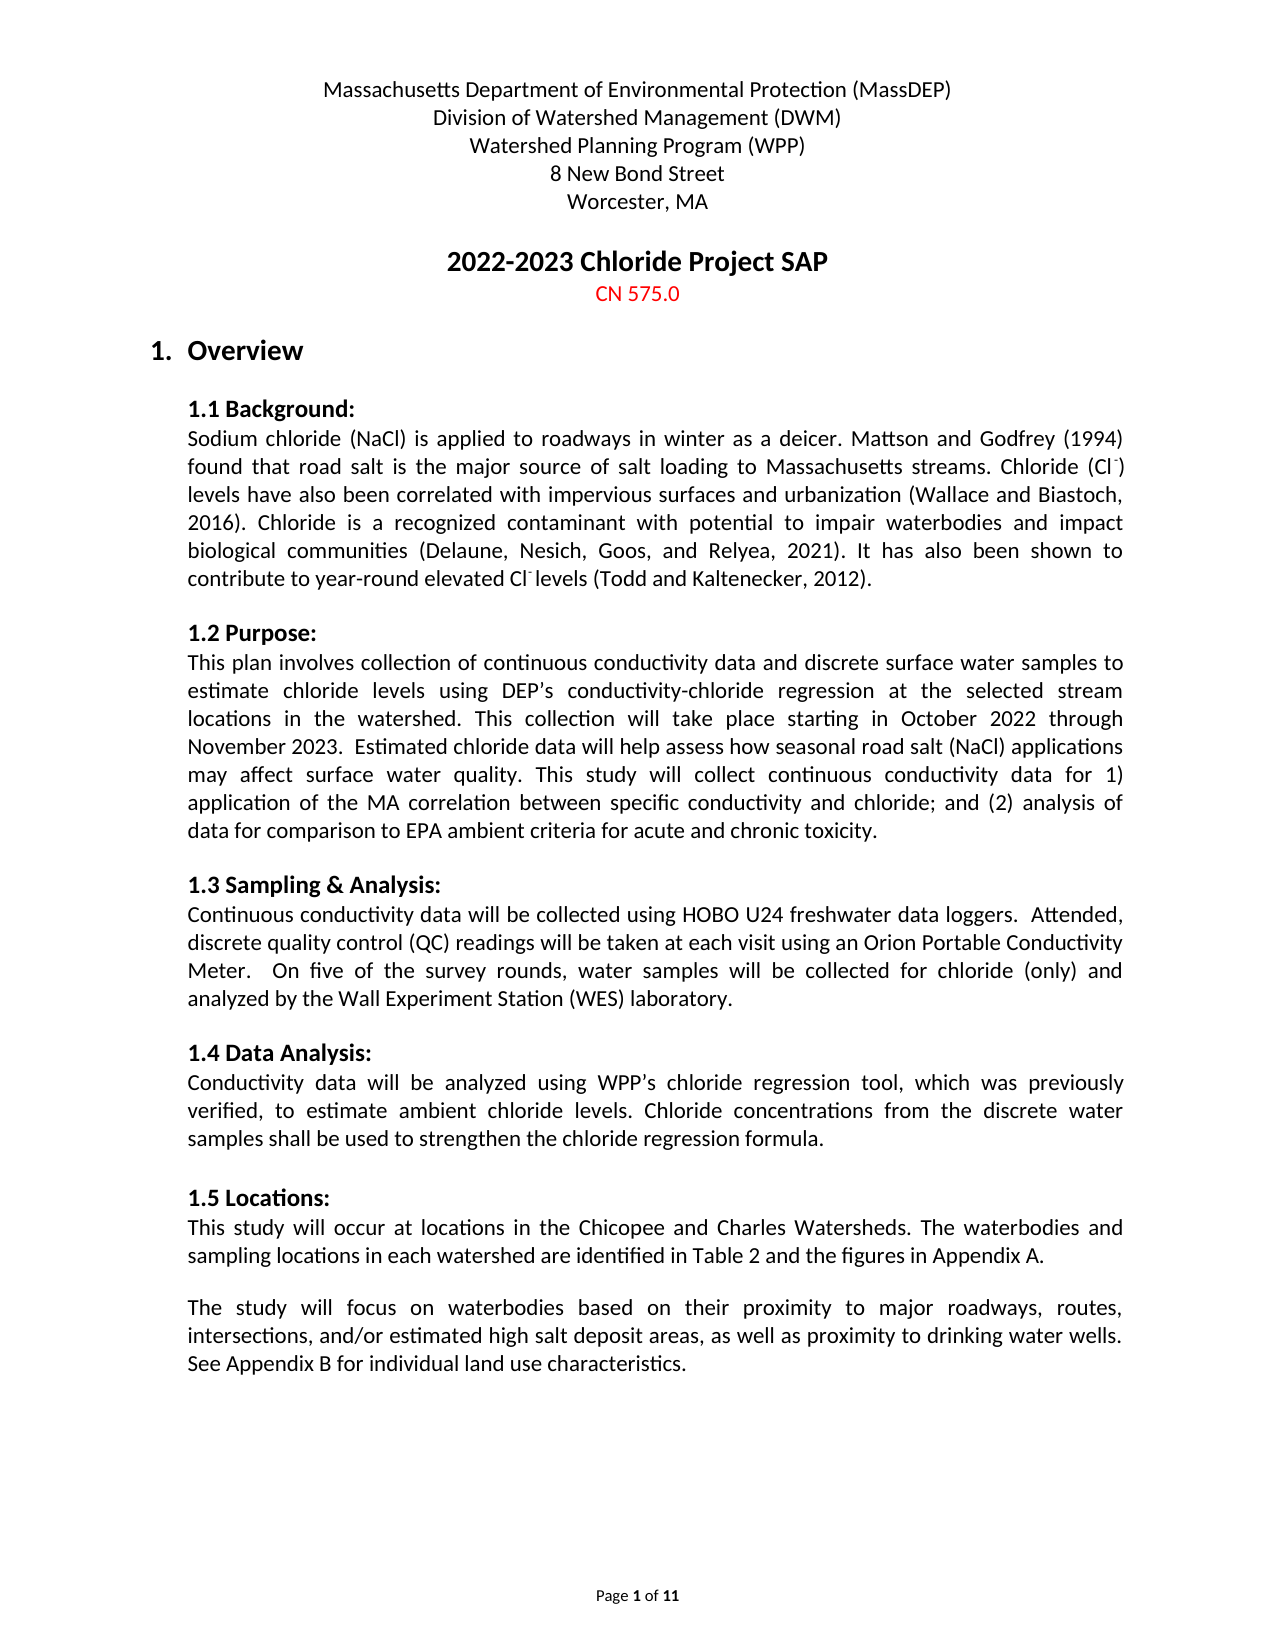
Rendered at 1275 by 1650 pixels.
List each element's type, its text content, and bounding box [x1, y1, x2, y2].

text 1.5 Locations: [187, 1182, 1125, 1213]
text CN 575.0 [150, 279, 1125, 307]
text Watershed Planning Program (WPP) [150, 131, 1125, 159]
list Overview [150, 332, 1125, 368]
text 8 New Bond Street [150, 159, 1125, 187]
text This study will occur at locations in the Chicopee and Charles Watersheds. The waterbodies and sampling locations in each watershed are identified in Table 2 and the figures in Appendix A. [187, 1213, 1125, 1269]
text 1.1 Background: [187, 393, 1125, 424]
text 2022-2023 Chloride Project SAP [150, 243, 1125, 279]
text Continuous conductivity data will be collected using HOBO U24 freshwater data loggers. Attended, discrete quality control (QC) readings will be taken at each visit using an Orion Portable Conductivity Meter. On five of the survey rounds, water samples will be collected for chloride (only) and analyzed by the Wall Experiment Station (WES) laboratory. [187, 900, 1125, 1012]
text Worcester, MA [150, 187, 1125, 215]
text Sodium chloride (NaCl) is applied to roadways in winter as a deicer. Mattson and Godfrey (1994) found that road salt is the major source of salt loading to Massachusetts streams. Chloride (Cl-) levels have also been correlated with impervious surfaces and urbanization (Wallace and Biastoch, 2016). Chloride is a recognized contaminant with potential to impair waterbodies and impact biological communities (Delaune, Nesich, Goos, and Relyea, 2021). It has also been shown to contribute to year-round elevated Cl- levels (Todd and Kaltenecker, 2012). [187, 424, 1125, 592]
text Massachusetts Department of Environmental Protection (MassDEP) [150, 75, 1125, 103]
text 1.4 Data Analysis: [187, 1037, 1125, 1068]
text Conductivity data will be analyzed using WPP’s chloride regression tool, which was previously verified, to estimate ambient chloride levels. Chloride concentrations from the discrete water samples shall be used to strengthen the chloride regression formula. [187, 1068, 1125, 1152]
text The study will focus on waterbodies based on their proximity to major roadways, routes, intersections, and/or estimated high salt deposit areas, as well as proximity to drinking water wells. See Appendix B for individual land use characteristics. [187, 1293, 1125, 1377]
text 1.2 Purpose: [187, 617, 1125, 648]
text Division of Watershed Management (DWM) [150, 103, 1125, 131]
text This plan involves collection of continuous conductivity data and discrete surface water samples to estimate chloride levels using DEP’s conductivity-chloride regression at the selected stream locations in the watershed. This collection will take place starting in October 2022 through November 2023. Estimated chloride data will help assess how seasonal road salt (NaCl) applications may affect surface water quality. This study will collect continuous conductivity data for 1) application of the MA correlation between specific conductivity and chloride; and (2) analysis of data for comparison to EPA ambient criteria for acute and chronic toxicity. [187, 648, 1125, 844]
text 1.3 Sampling & Analysis: [187, 869, 1125, 900]
